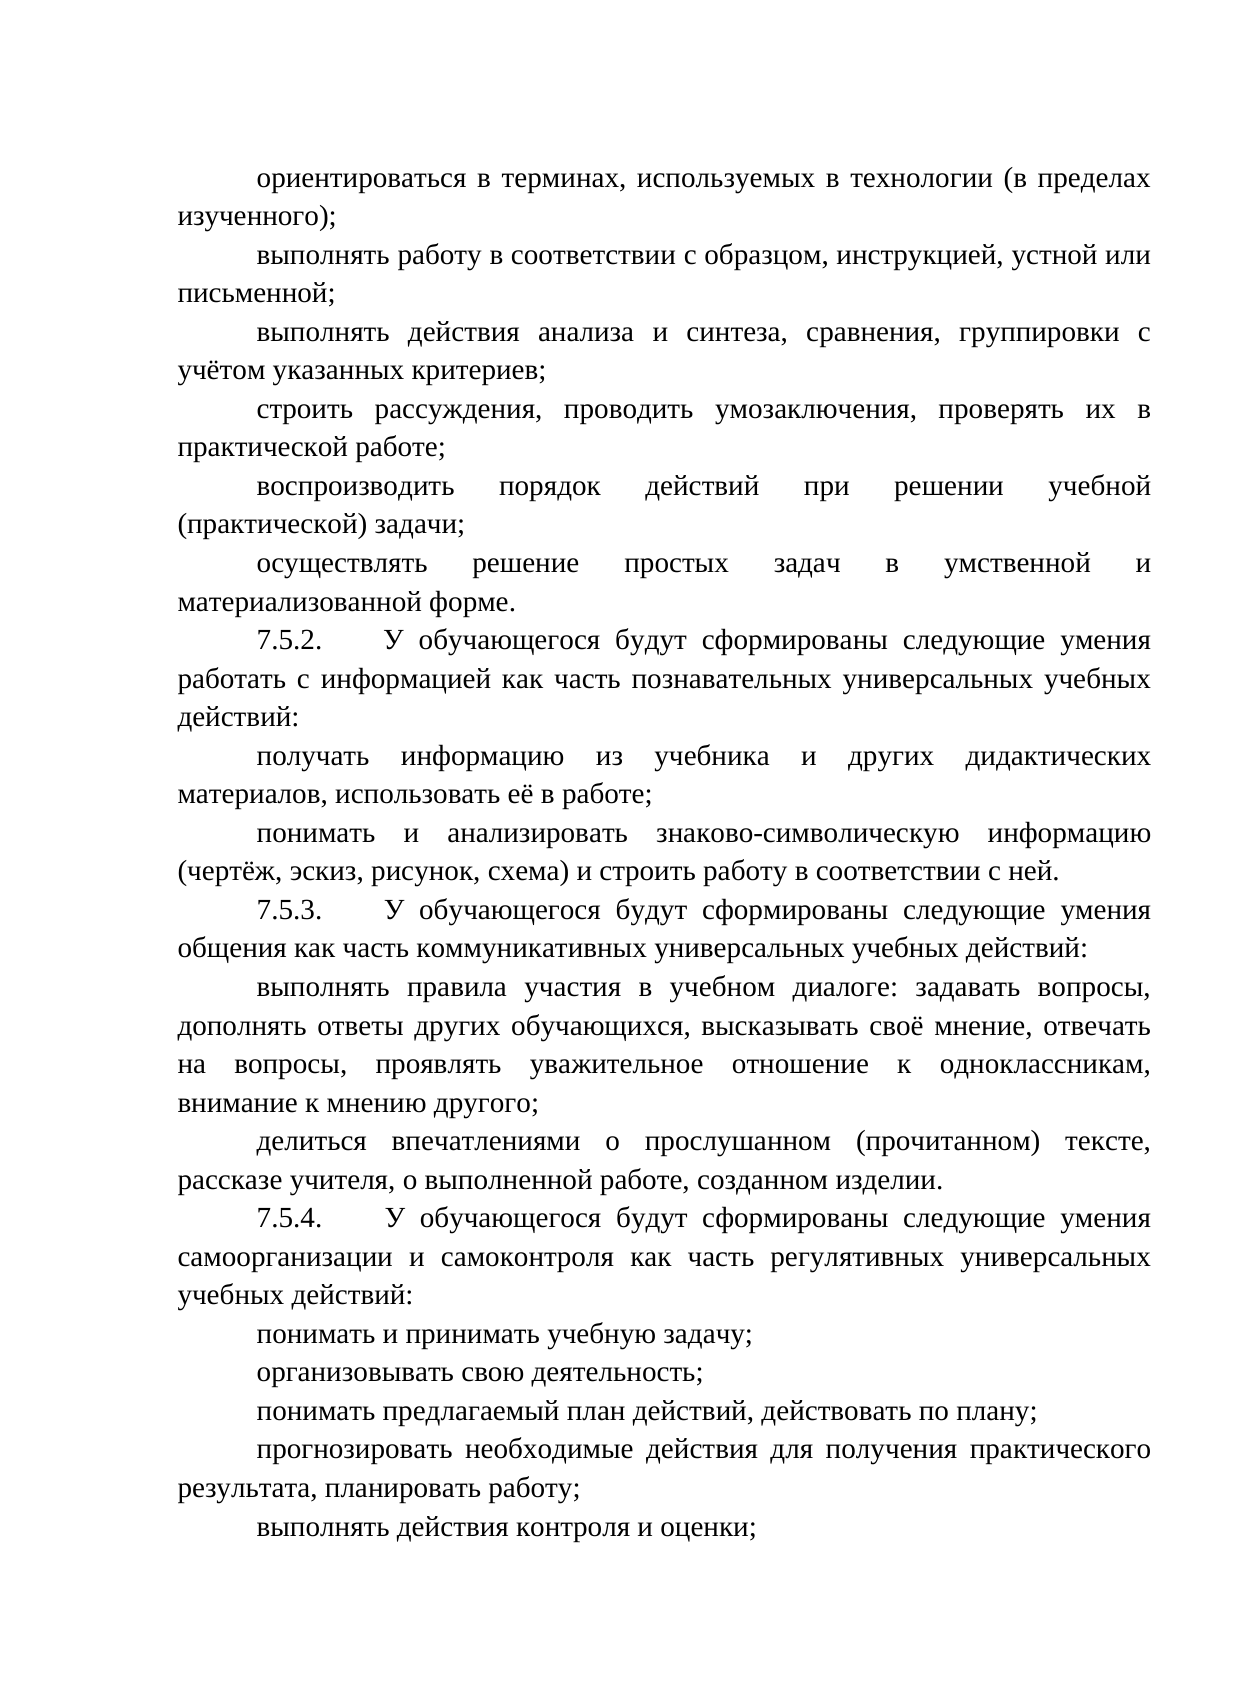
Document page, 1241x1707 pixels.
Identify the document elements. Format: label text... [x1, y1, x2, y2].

text прогнозировать необходимые действия для получения практического результата, планировать работу; [177, 1432, 1152, 1504]
text выполнять действия анализа и синтеза, сравнения, группировки с учётом указанных критериев; [177, 314, 1152, 386]
text организовывать свою деятельность; [177, 1354, 1152, 1388]
text понимать и принимать учебную задачу; [177, 1316, 1152, 1349]
list У обучающегося будут сформированы следующие умения работать с информацией как часть познавательных универсальных учебных действий: [177, 622, 1152, 733]
list У обучающегося будут сформированы следующие умения самоорганизации и самоконтроля как часть регулятивных универсальных учебных действий: [177, 1200, 1152, 1311]
text строить рассуждения, проводить умозаключения, проверять их в практической работе; [177, 391, 1152, 463]
text выполнять действия контроля и оценки; [177, 1509, 1152, 1542]
text делиться впечатлениями о прослушанном (прочитанном) тексте, рассказе учителя, о выполненной работе, созданном изделии. [177, 1123, 1152, 1195]
text осуществлять решение простых задач в умственной и материализованной форме. [177, 545, 1152, 617]
list У обучающегося будут сформированы следующие умения общения как часть коммуникативных универсальных учебных действий: [177, 892, 1152, 964]
text получать информацию из учебника и других дидактических материалов, использовать её в работе; [177, 738, 1152, 810]
text понимать предлагаемый план действий, действовать по плану; [177, 1393, 1152, 1427]
text воспроизводить порядок действий при решении учебной (практической) задачи; [177, 468, 1152, 540]
text понимать и анализировать знаково-символическую информацию (чертёж, эскиз, рисунок, схема) и строить работу в соответствии с ней. [177, 815, 1152, 887]
text выполнять правила участия в учебном диалоге: задавать вопросы, дополнять ответы других обучающихся, высказывать своё мнение, отвечать на вопросы, проявлять уважительное отношение к одноклассникам, внимание к мнению другого; [177, 969, 1152, 1118]
text выполнять работу в соответствии с образцом, инструкцией, устной или письменной; [177, 237, 1152, 309]
text ориентироваться в терминах, используемых в технологии (в пределах изученного); [177, 160, 1152, 232]
